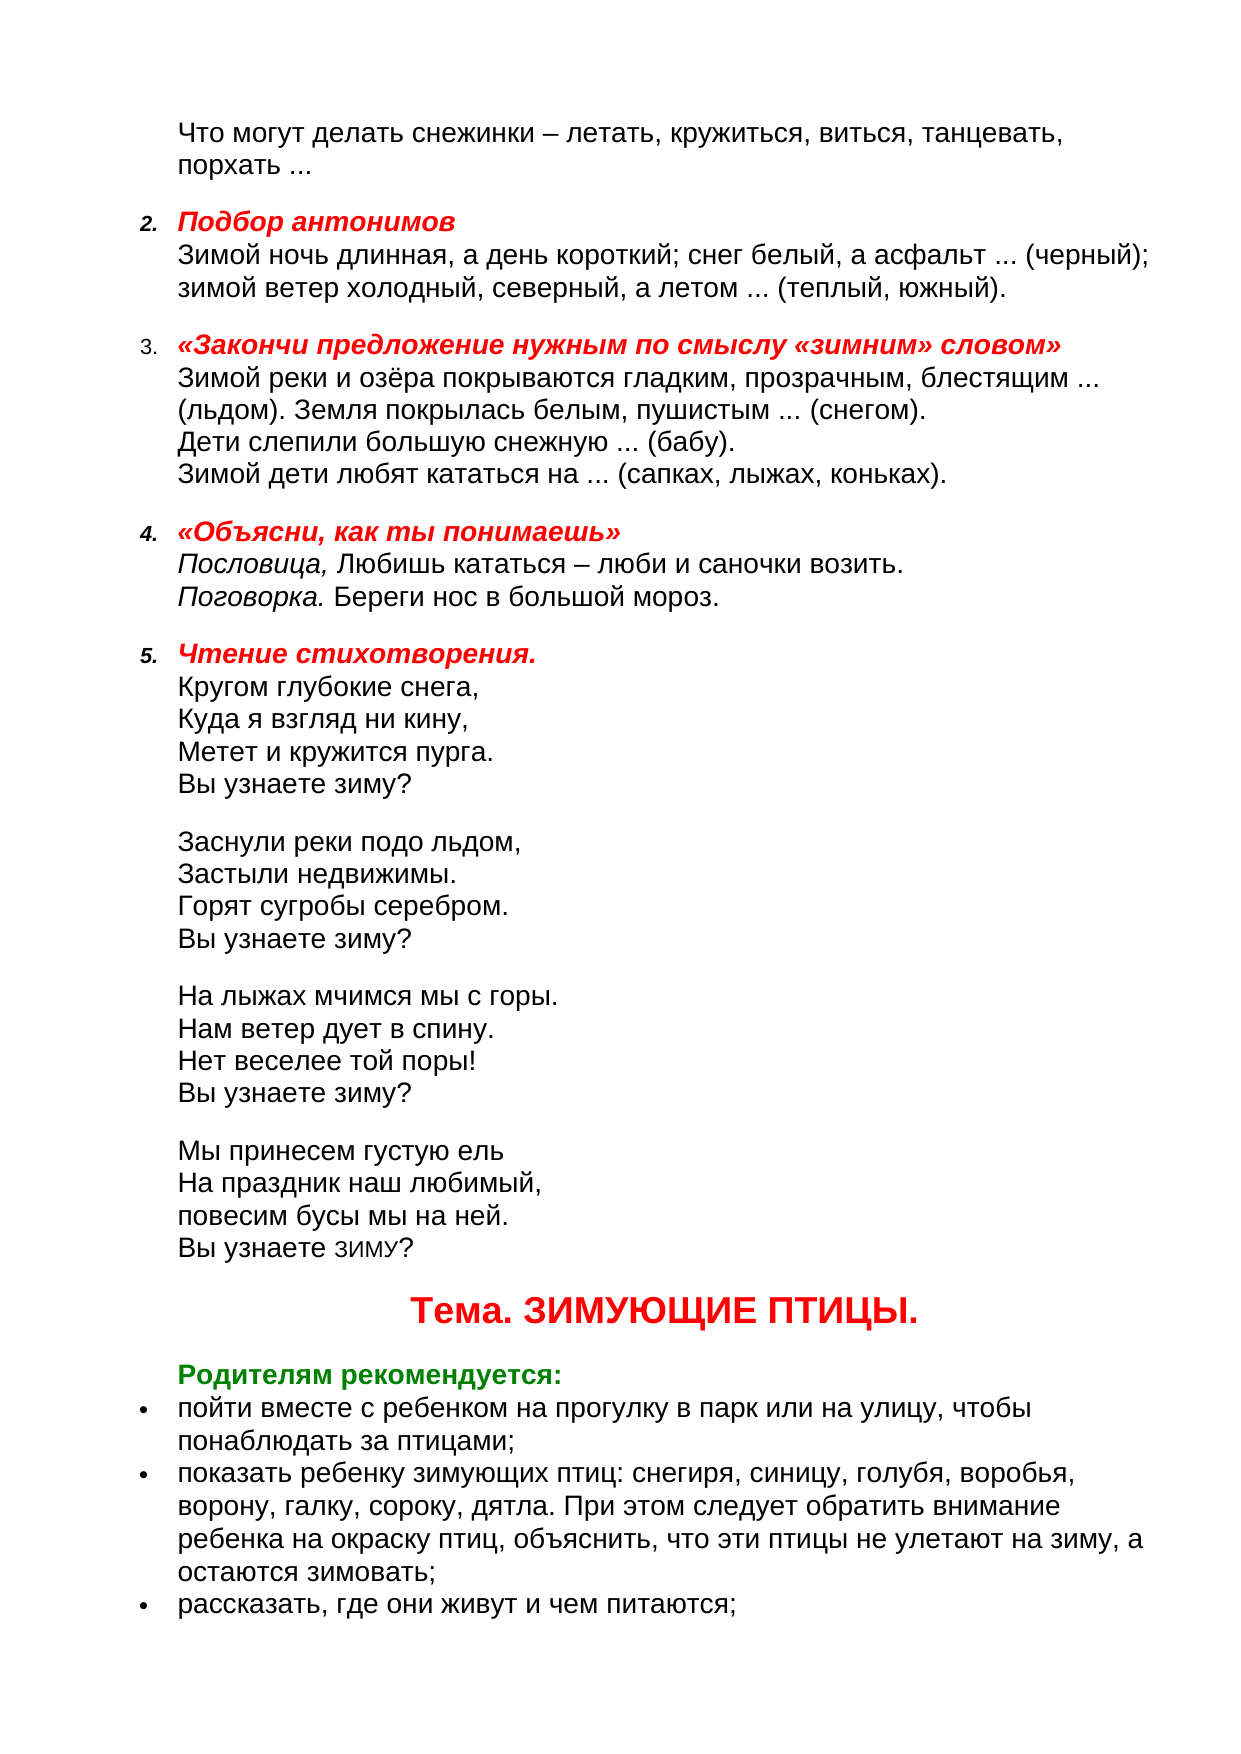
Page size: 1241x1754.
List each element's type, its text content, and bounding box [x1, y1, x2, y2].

text Зимой ночь длинная, а день короткий; снег белый, а асфальт ... (черный); зимой ветер холодный, северный, а летом ... (теплый, южный). [177, 238, 1151, 303]
list показать ребенку зимующих птиц: снегиря, синицу, голубя, воробья, ворону, галку, сороку, дятла. При этом следует обратить внимание ребенка на окраску птиц, объяснить, что эти птицы не улетают на зиму, а остаются зимовать; [140, 1456, 1144, 1587]
text Дети слепили большую снежную ... (бабу). [177, 425, 1223, 458]
text Что могут делать снежинки – летать, кружиться, виться, танцевать, порхать ... [177, 116, 1066, 180]
text На лыжах мчимся мы с горы. Нам ветер дует в спину. [177, 979, 561, 1044]
text Кругом глубокие снега, Куда я взгляд ни кину, Метет и кружится пурга. Вы узнаете зиму? [177, 670, 496, 799]
subtitle Чтение стихотворения. [140, 637, 1223, 670]
list «Закончи предложение нужным по смыслу «зимним» словом» Зимой реки и озёра покрываются гладким, прозрачным, блестящим ... (льдом). Земля покрылась белым, пушистым ... (снегом). [140, 328, 1101, 425]
text Поговорка. Береги нос в большой мороз. [177, 580, 1223, 612]
text Горят сугробы серебром. Вы узнаете зиму? [177, 889, 511, 954]
subtitle Тема. ЗИМУЮЩИЕ ПТИЦЫ. [331, 1288, 998, 1332]
text Мы принесем густую ель На праздник наш любимый, повесим бусы мы на ней. [177, 1134, 543, 1231]
text Нет веселее той поры! Вы узнаете зиму? [177, 1044, 478, 1109]
list пойти вместе с ребенком на прогулку в парк или на улицу, чтобы понаблюдать за птицами; [140, 1391, 1032, 1456]
text Зимой дети любят кататься на ... (сапках, лыжах, коньках). [177, 458, 1223, 490]
subtitle Подбор антонимов [140, 206, 1223, 238]
subtitle «Объясни, как ты понимаешь» [140, 515, 1223, 547]
text Вы узнаете ЗИМУ? [177, 1231, 1223, 1263]
list рассказать, где они живут и чем питаются; [140, 1587, 1223, 1620]
text Пословица, Любишь кататься – люби и саночки возить. [177, 547, 1223, 580]
subtitle Родителям рекомендуется: [177, 1358, 1223, 1390]
text Заснули реки подо льдом, Застыли недвижимы. [177, 824, 523, 889]
